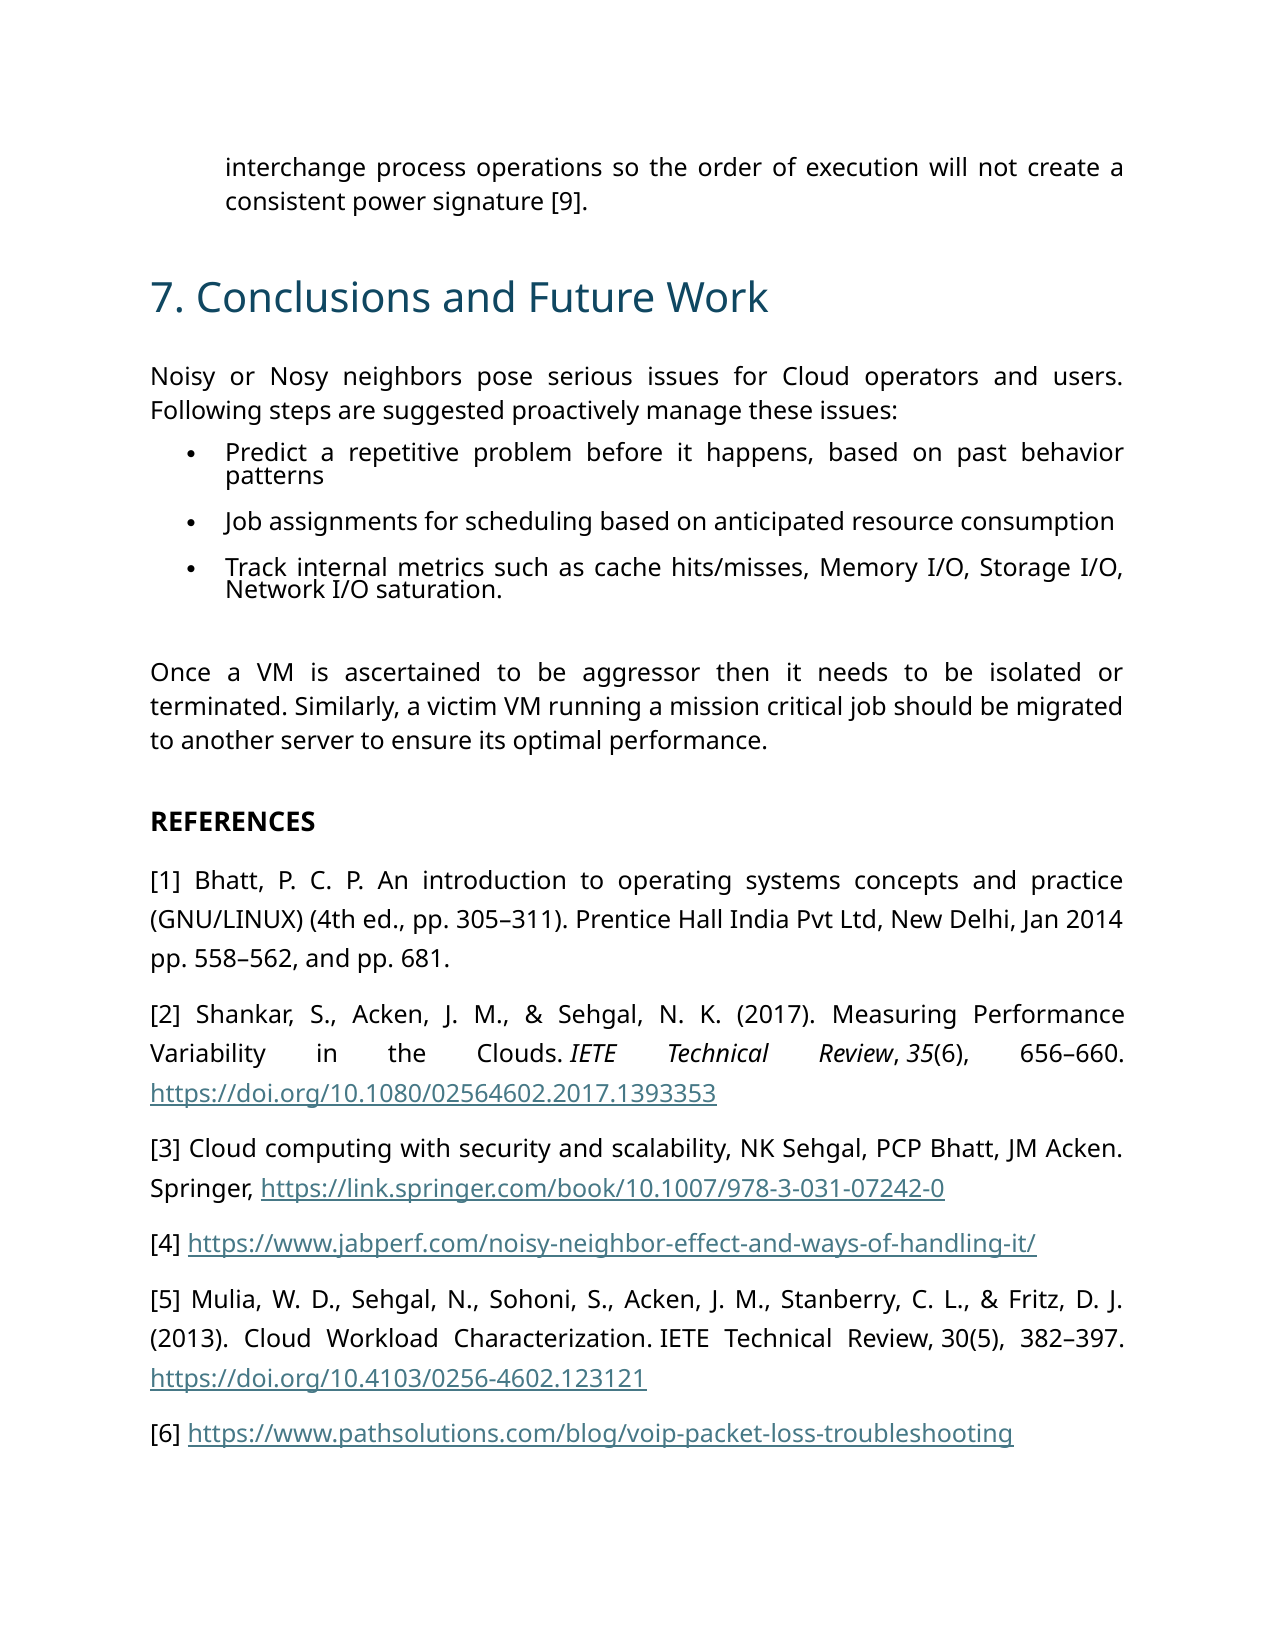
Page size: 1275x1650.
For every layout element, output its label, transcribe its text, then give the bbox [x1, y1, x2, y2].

text [6] https://www.pathsolutions.com/blog/voip-packet-loss-troubleshooting [150, 1416, 1125, 1450]
list Track internal metrics such as cache hits/misses, Memory I/O, Storage I/O, Network I/O saturation. [187, 558, 1125, 603]
list Job assignments for scheduling based on anticipated resource consumption [226, 512, 1125, 535]
list Predict a repetitive problem before it happens, based on past behavior patterns [187, 443, 1125, 489]
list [187, 150, 1125, 218]
subtitle 7. Conclusions and Future Work [150, 268, 1125, 325]
text [5] Mulia, W. D., Sehgal, N., Sohoni, S., Acken, J. M., Stanberry, C. L., & Fritz, D. J. (2013). Cloud Workload Characterization. IETE Technical Review, 30(5), 382–397. https://doi.org/10.4103/0256-4602.123121 [150, 1282, 1125, 1394]
text [4] https://www.jabperf.com/noisy-neighbor-effect-and-ways-of-handling-it/ [150, 1226, 1125, 1260]
text [3] Cloud computing with security and scalability, NK Sehgal, PCP Bhatt, JM Acken. Springer, https://link.springer.com/book/10.1007/978-3-031-07242-0 [150, 1131, 1125, 1204]
text [1] Bhatt, P. C. P. An introduction to operating systems concepts and practice (GNU/LINUX) (4th ed., pp. 305–311). Prentice Hall India Pvt Ltd, New Delhi, Jan 2014 pp. 558–562, and pp. 681. [150, 863, 1125, 975]
text Noisy or Nosy neighbors pose serious issues for Cloud operators and users. Following steps are suggested proactively manage these issues: [150, 358, 1125, 426]
text Once a VM is ascertained to be aggressor then it needs to be isolated or terminated. Similarly, a victim VM running a mission critical job should be migrated to another server to ensure its optimal performance. [150, 654, 1125, 756]
text References [150, 806, 1125, 838]
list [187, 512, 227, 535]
text [2] Shankar, S., Acken, J. M., & Sehgal, N. K. (2017). Measuring Performance Variability in the Clouds. IETE Technical Review, 35(6), 656–660. https://doi.org/10.1080/02564602.2017.1393353 [150, 997, 1125, 1109]
